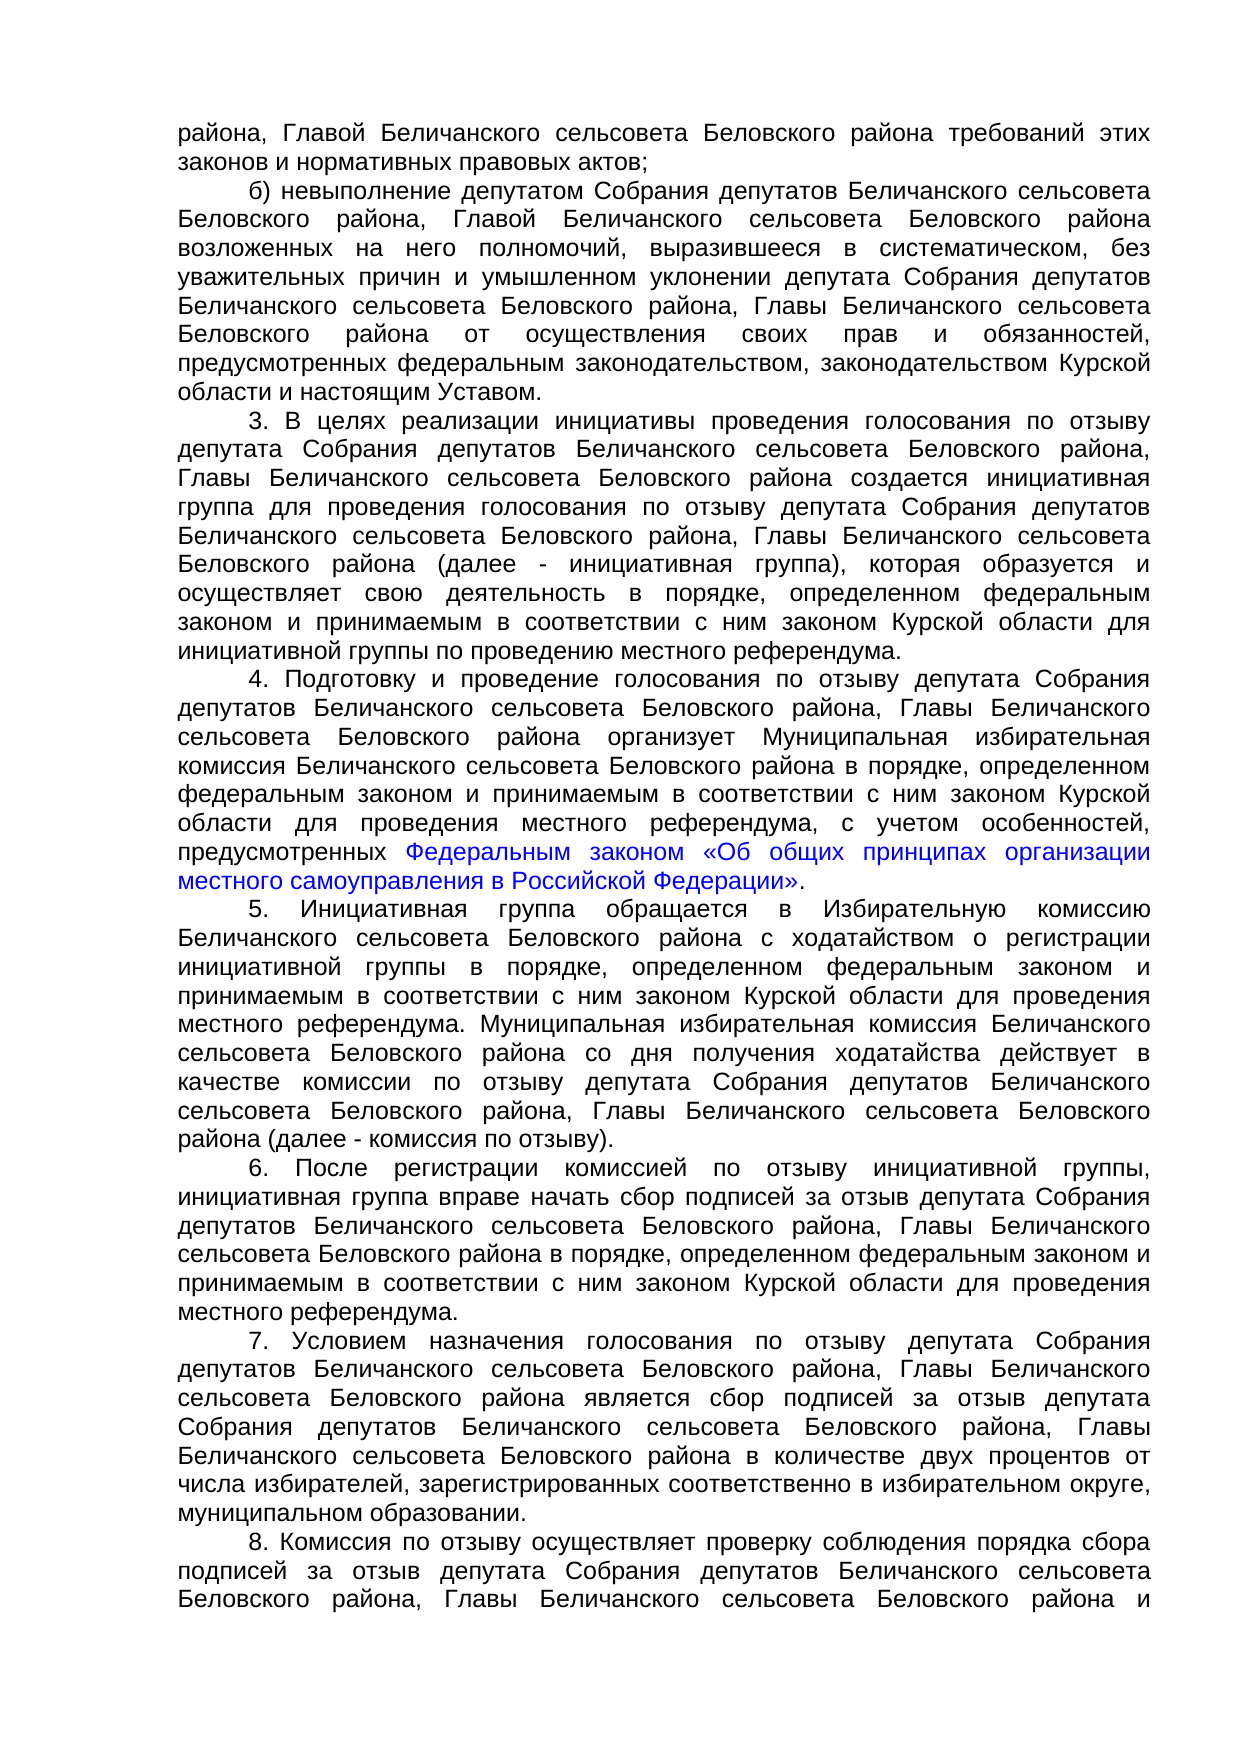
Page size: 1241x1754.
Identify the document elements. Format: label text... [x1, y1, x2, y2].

text б) невыполнение депутатом Собрания депутатов Беличанского сельсовета Беловского района, Главой Беличанского сельсовета Беловского района возложенных на него полномочий, выразившееся в систематическом, без уважительных причин и умышленном уклонении депутата Собрания депутатов Беличанского сельсовета Беловского района, Главы Беличанского сельсовета Беловского района от осуществления своих прав и обязанностей, предусмотренных федеральным законодательством, законодательством Курской области и настоящим Уставом. [177, 176, 1152, 406]
text 5. Инициативная группа обращается в Избирательную комиссию Беличанского сельсовета Беловского района с ходатайством о регистрации инициативной группы в порядке, определенном федеральным законом и принимаемым в соответствии с ним законом Курской области для проведения местного референдума. Муниципальная избирательная комиссия Беличанского сельсовета Беловского района со дня получения ходатайства действует в качестве комиссии по отзыву депутата Собрания депутатов Беличанского сельсовета Беловского района, Главы Беличанского сельсовета Беловского района (далее - комиссия по отзыву). [177, 894, 1152, 1153]
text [177, 1527, 1152, 1613]
text 4. Подготовку и проведение голосования по отзыву депутата Собрания депутатов Беличанского сельсовета Беловского района, Главы Беличанского сельсовета Беловского района организует Муниципальная избирательная комиссия Беличанского сельсовета Беловского района в порядке, определенном федеральным законом и принимаемым в соответствии с ним законом Курской области для проведения местного референдума, с учетом особенностей, предусмотренных Федеральным законом «Об общих принципах организации местного самоуправления в Российской Федерации». [177, 664, 1152, 894]
text 3. В целях реализации инициативы проведения голосования по отзыву депутата Собрания депутатов Беличанского сельсовета Беловского района, Главы Беличанского сельсовета Беловского района создается инициативная группа для проведения голосования по отзыву депутата Собрания депутатов Беличанского сельсовета Беловского района, Главы Беличанского сельсовета Беловского района (далее - инициативная группа), которая образуется и осуществляет свою деятельность в порядке, определенном федеральным законом и принимаемым в соответствии с ним законом Курской области для инициативной группы по проведению местного референдума. [177, 406, 1152, 664]
text 7. Условием назначения голосования по отзыву депутата Собрания депутатов Беличанского сельсовета Беловского района, Главы Беличанского сельсовета Беловского района является сбор подписей за отзыв депутата Собрания депутатов Беличанского сельсовета Беловского района, Главы Беличанского сельсовета Беловского района в количестве двух процентов от числа избирателей, зарегистрированных соответственно в избирательном округе, муниципальном образовании. [177, 1326, 1152, 1527]
text 6. После регистрации комиссией по отзыву инициативной группы, инициативная группа вправе начать сбор подписей за отзыв депутата Собрания депутатов Беличанского сельсовета Беловского района, Главы Беличанского сельсовета Беловского района в порядке, определенном федеральным законом и принимаемым в соответствии с ним законом Курской области для проведения местного референдума. [177, 1153, 1152, 1326]
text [177, 118, 1152, 176]
